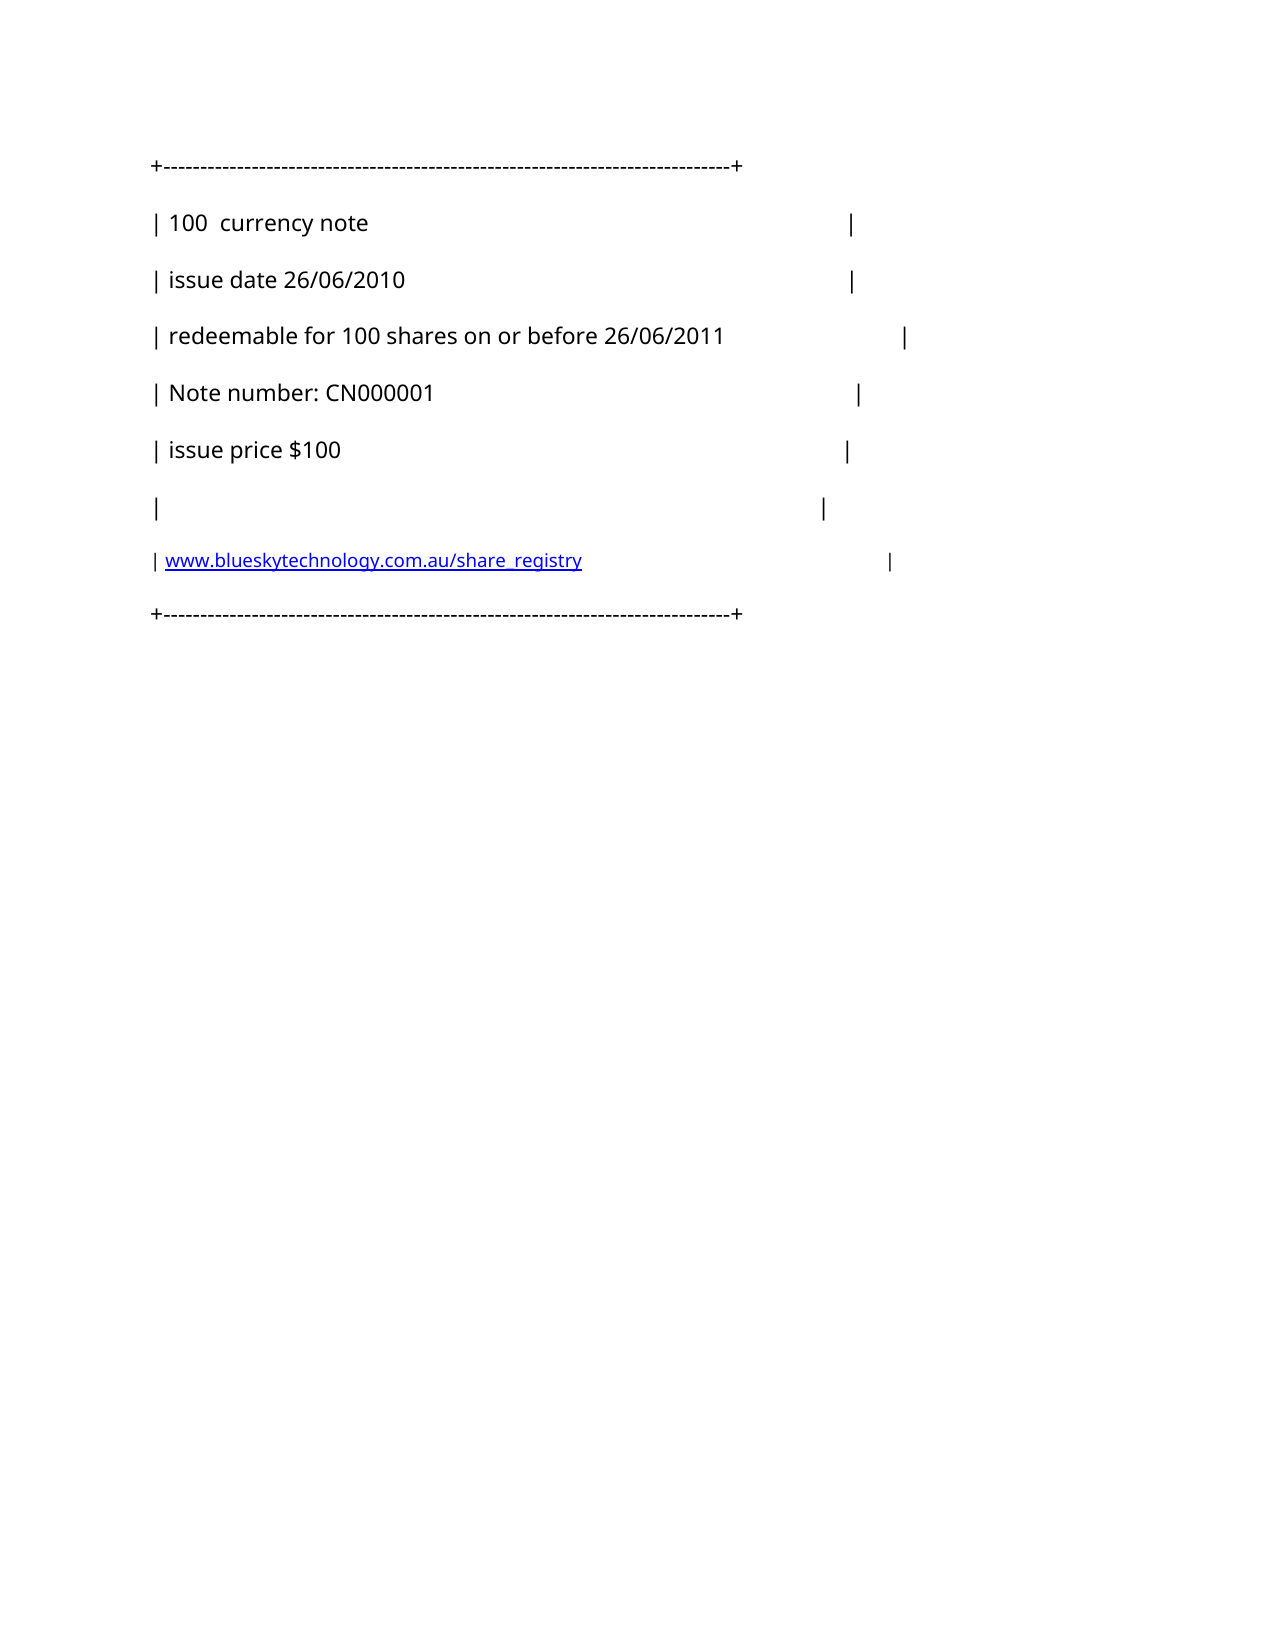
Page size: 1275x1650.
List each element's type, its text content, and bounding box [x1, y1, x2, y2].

text | issue price $100 | [150, 434, 1125, 465]
text | | [150, 491, 1125, 522]
text | www.blueskytechnology.com.au/share_registry | [150, 547, 1125, 573]
text | 100 currency note | [150, 207, 1125, 238]
text | redeemable for 100 shares on or before 26/06/2011 | [150, 320, 1125, 352]
text | issue date 26/06/2010 | [150, 263, 1125, 295]
text +-----------------------------------------------------------------------------+ [150, 150, 1125, 181]
text | Note number: CN000001 | [150, 377, 1125, 408]
text +-----------------------------------------------------------------------------+ [150, 597, 1125, 629]
